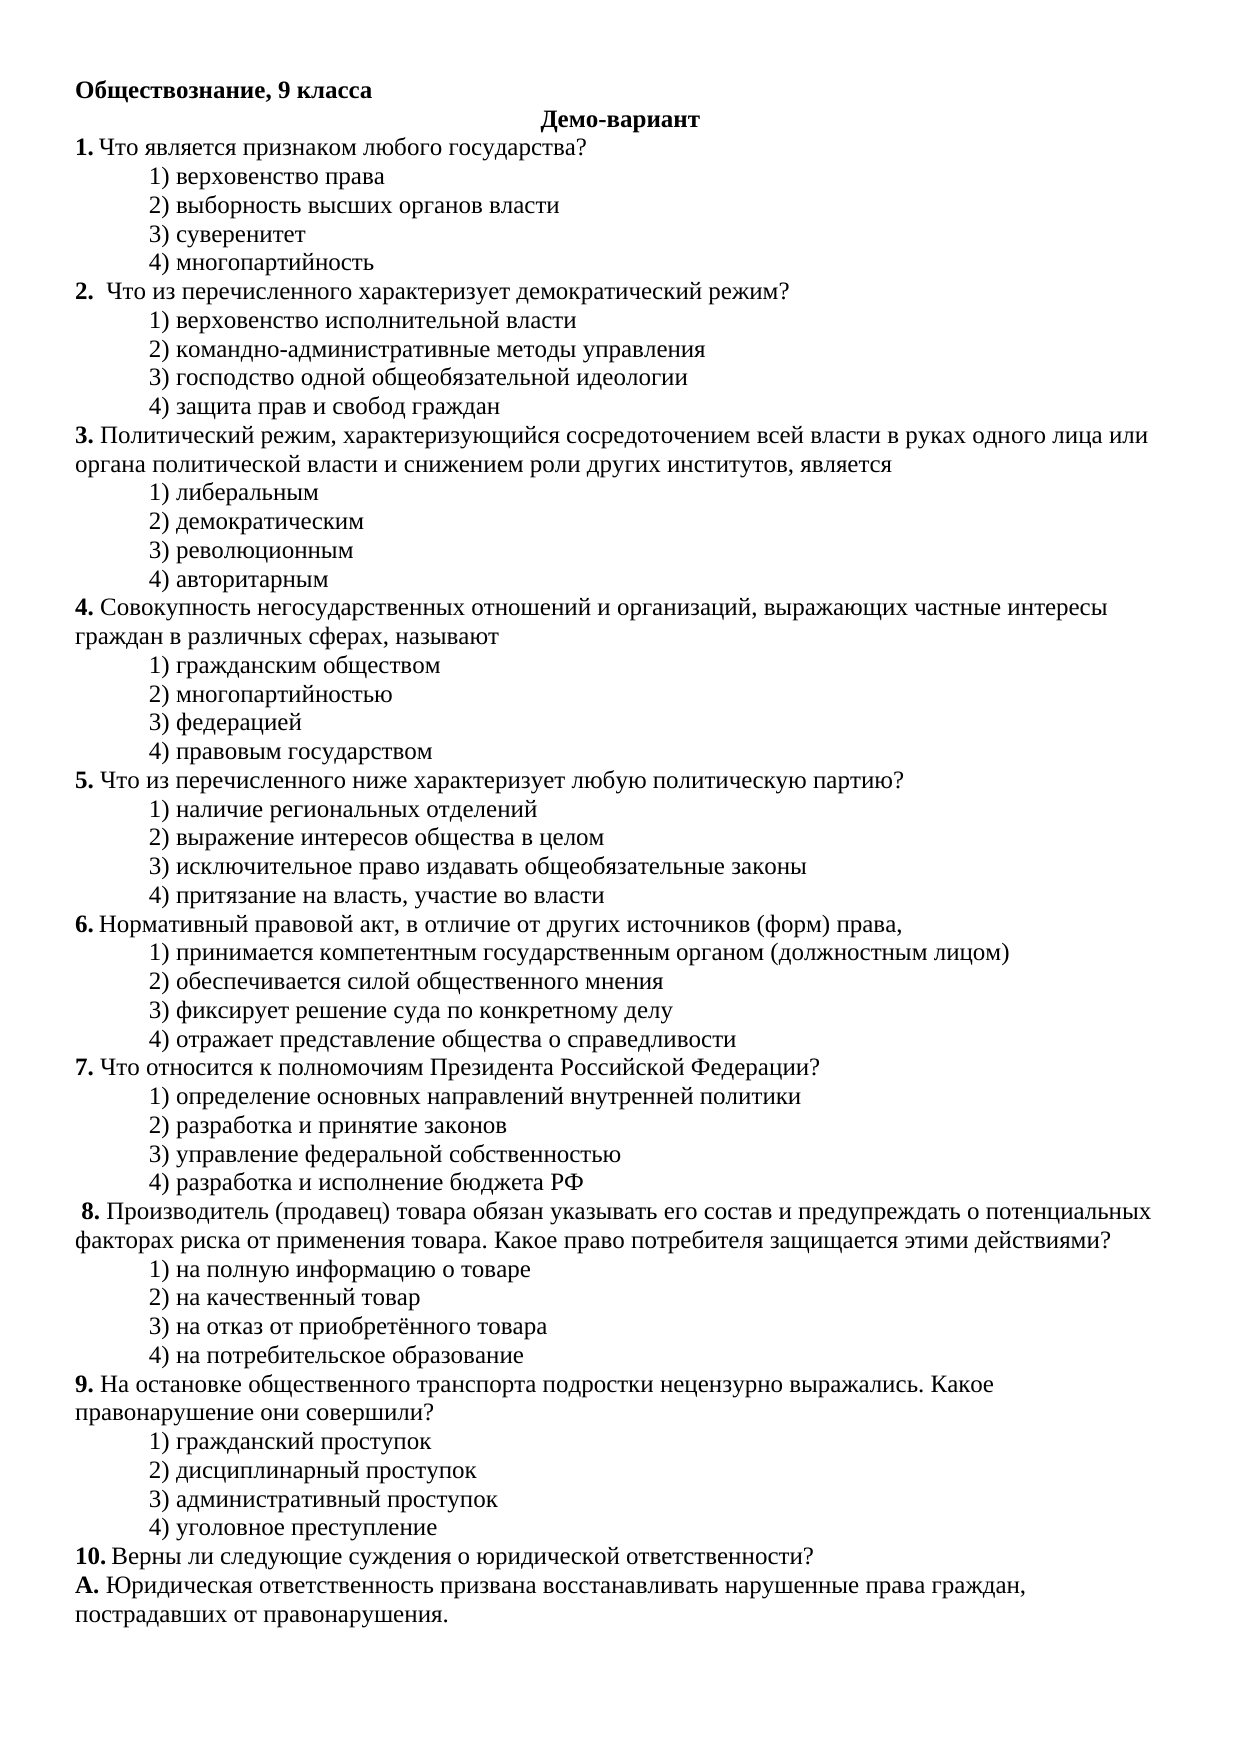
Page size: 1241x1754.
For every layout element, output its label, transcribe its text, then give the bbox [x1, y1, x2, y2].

text 9. На остановке общественного транспорта подростки нецензурно выражались. Какое правонарушение они совершили? [75, 1369, 1165, 1426]
text 3) управление федеральной собственностью [149, 1139, 1165, 1167]
text 3) исключительное право издавать общеобязательные законы [149, 851, 1165, 880]
text 4) разработка и исполнение бюджета РФ [149, 1167, 1165, 1196]
text 1) верховенство исполнительной власти [149, 305, 1165, 334]
text 4) отражает представление общества о справедливости [149, 1024, 1165, 1052]
text 1) на полную информацию о товаре [149, 1254, 1165, 1282]
text 2) многопартийностью [149, 679, 1165, 707]
text 4. Совокупность негосударственных отношений и организаций, выражающих частные интересы граждан в различных сферах, называют [75, 592, 1165, 650]
text 2) демократическим [149, 506, 1165, 535]
text 1) гражданским обществом [149, 650, 1165, 679]
text 6. Нормативный правовой акт, в отличие от других источников (форм) права, [75, 909, 1165, 937]
text 3) федерацией [149, 707, 1165, 736]
text 2) командно-административные методы управления [149, 334, 1165, 362]
text 10. Верны ли следующие суждения о юридической ответственности? [75, 1541, 1165, 1570]
text 3) фиксирует решение суда по конкретному делу [149, 995, 1165, 1024]
text 2) на качественный товар [149, 1282, 1165, 1311]
text Демо-вариант [75, 104, 1165, 132]
text Обществознание, 9 класса [75, 75, 1165, 104]
text 5. Что из перечисленного ниже характеризует любую политическую партию? [75, 765, 1165, 794]
text 3) суверенитет [149, 219, 1165, 247]
text 8. Производитель (продавец) товара обязан указывать его состав и предупреждать о потенциальных факторах риска от применения товара. Какое право потребителя защищается этими действиями? [75, 1196, 1165, 1254]
text 7. Что относится к полномочиям Президента Российской Федерации? [75, 1052, 1165, 1081]
text 1) либеральным [149, 477, 1165, 506]
text 2) разработка и принятие законов [149, 1110, 1165, 1139]
text 2) выражение интересов общества в целом [149, 822, 1165, 851]
text 1) верховенство права [149, 161, 1165, 190]
text 4) защита прав и свобод граждан [149, 391, 1165, 420]
text А. Юридическая ответственность призвана восстанавливать нарушенные права граждан, пострадавших от правонарушения. [75, 1570, 1165, 1627]
text 1) принимается компетентным государственным органом (должностным лицом) [149, 937, 1165, 966]
text 3) революционным [149, 535, 1165, 564]
text 1) определение основных направлений внутренней политики [149, 1081, 1165, 1110]
text 2) обеспечивается силой общественного мнения [149, 966, 1165, 995]
text 4) авторитарным [149, 564, 1165, 592]
text 1) наличие региональных отделений [149, 794, 1165, 822]
text 3) господство одной общеобязательной идеологии [149, 362, 1165, 391]
text 1. Что является признаком любого государства? [75, 132, 1165, 161]
text 3. Политический режим, характеризующийся сосредоточением всей власти в руках одного лица или органа политической власти и снижением роли других институтов, является [75, 420, 1165, 477]
text 4) на потребительское образование [149, 1340, 1165, 1369]
text 4) правовым государством [149, 736, 1165, 765]
text 4) многопартийность [149, 247, 1165, 276]
text 1) гражданский проступок [149, 1426, 1165, 1455]
text 2) дисциплинарный проступок [149, 1455, 1165, 1484]
text 3) на отказ от приобретённого товара [149, 1311, 1165, 1340]
text 4) уголовное преступление [149, 1512, 1165, 1541]
text 2) выборность высших органов власти [149, 190, 1165, 219]
text 4) притязание на власть, участие во власти [149, 880, 1165, 909]
text 2. Что из перечисленного характеризует демократический режим? [75, 276, 1165, 305]
text 3) административный проступок [149, 1484, 1165, 1512]
